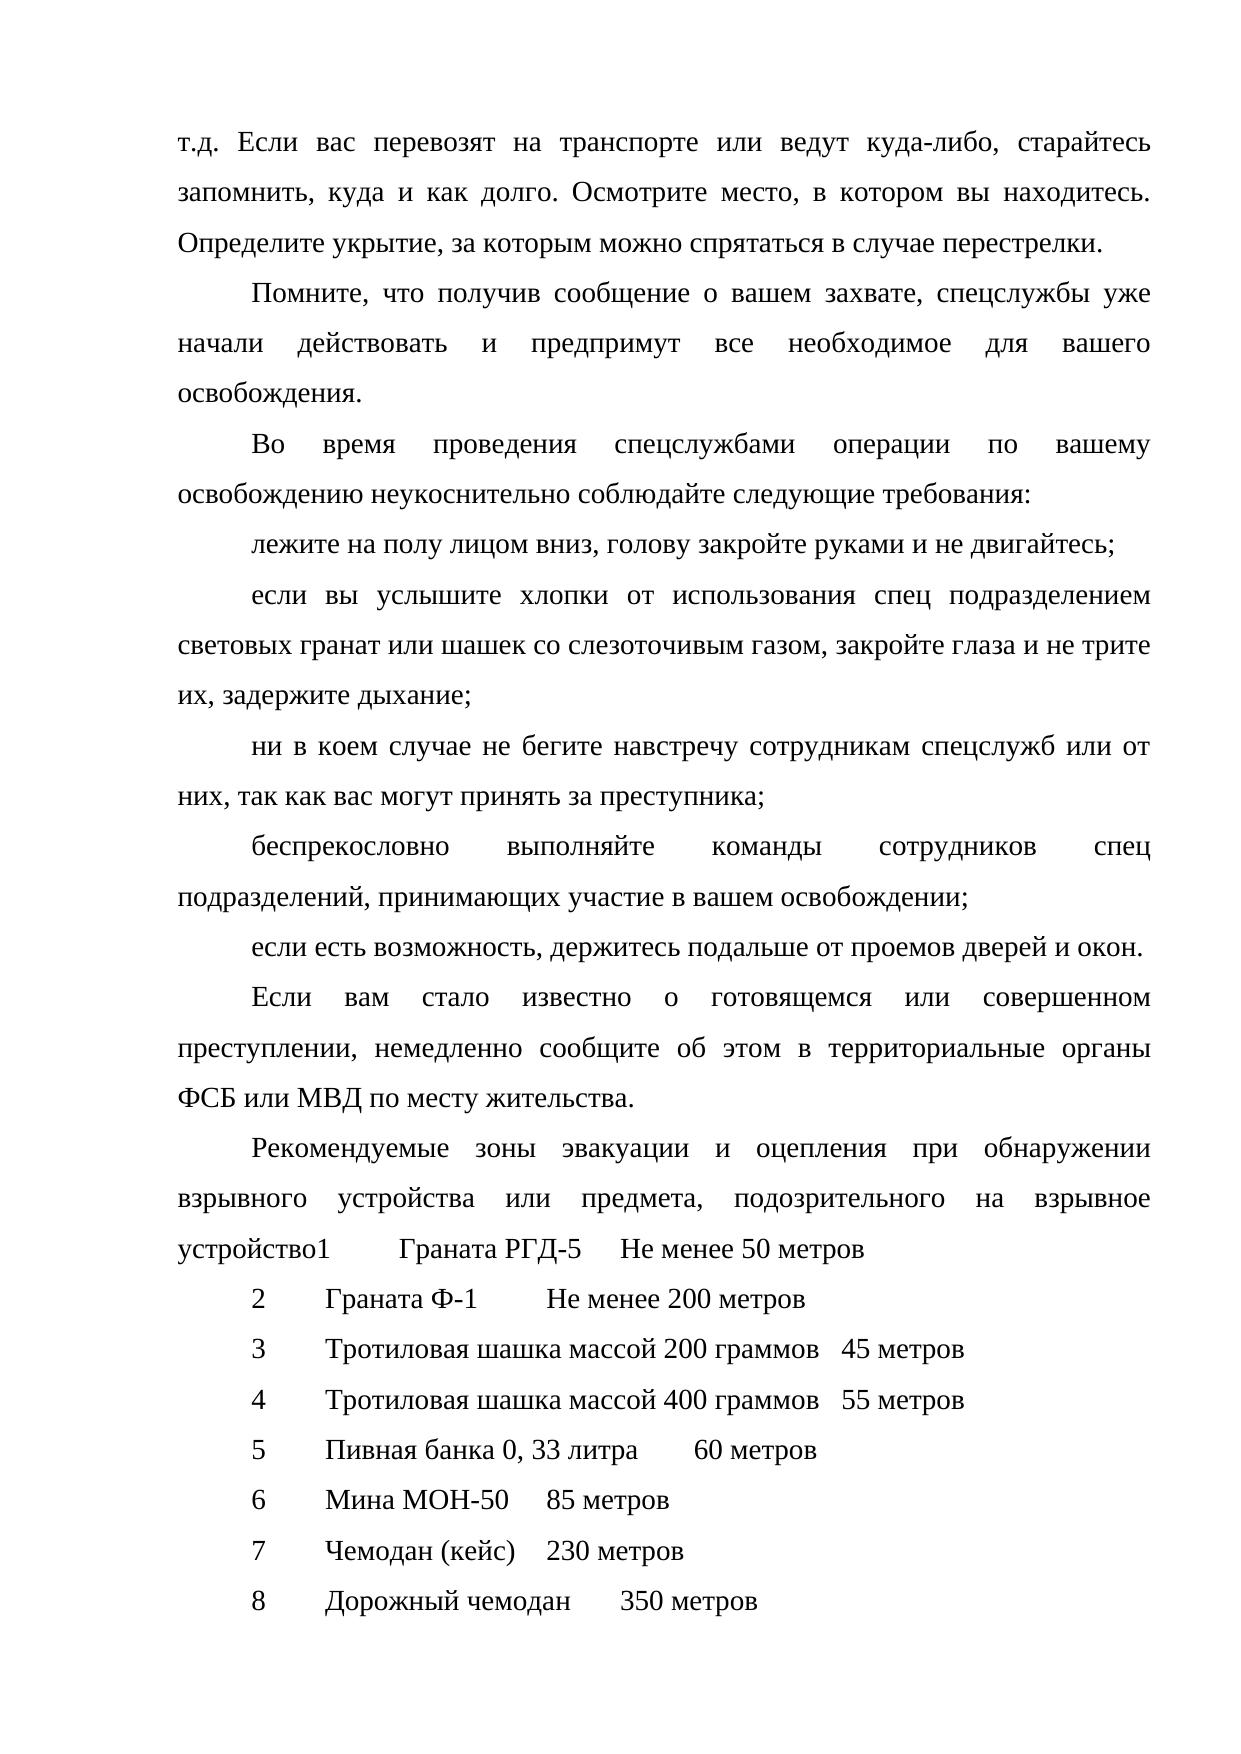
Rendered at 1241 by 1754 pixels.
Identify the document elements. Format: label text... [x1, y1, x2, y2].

text 6 Мина МОН-50 85 метров [177, 1482, 1152, 1516]
text 8 Дорожный чемодан 350 метров [177, 1583, 1152, 1617]
text 3 Тротиловая шашка массой 200 граммов 45 метров [177, 1332, 1152, 1365]
text если есть возможность, держитесь подальше от проемов дверей и окон. [177, 929, 1152, 963]
text 7 Чемодан (кейс) 230 метров [177, 1533, 1152, 1566]
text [177, 124, 1152, 258]
text Помните, что получив сообщение о вашем захвате, спецслужбы уже начали действовать и предпримут все необходимое для вашего освобождения. [177, 275, 1152, 409]
text 5 Пивная банка 0, 33 литра 60 метров [177, 1432, 1152, 1466]
text Во время проведения спецслужбами операции по вашему освобождению неукоснительно соблюдайте следующие требования: [177, 426, 1152, 510]
text Рекомендуемые зоны эвакуации и оцепления при обнаружении взрывного устройства или предмета, подозрительного на взрывное устройство1 Граната РГД-5 Не менее 50 метров [177, 1130, 1152, 1264]
text лежите на полу лицом вниз, голову закройте руками и не двигайтесь; [177, 527, 1152, 560]
text 4 Тротиловая шашка массой 400 граммов 55 метров [177, 1382, 1152, 1415]
text беспрекословно выполняйте команды сотрудников спец подразделений, принимающих участие в вашем освобождении; [177, 828, 1152, 912]
text Если вам стало известно о готовящемся или совершенном преступлении, немедленно сообщите об этом в территориальные органы ФСБ или МВД по месту жительства. [177, 979, 1152, 1113]
text 2 Граната Ф-1 Не менее 200 метров [177, 1281, 1152, 1315]
text ни в коем случае не бегите навстречу сотрудникам спецслужб или от них, так как вас могут принять за преступника; [177, 728, 1152, 812]
text если вы услышите хлопки от использования спец подразделением световых гранат или шашек со слезоточивым газом, закройте глаза и не трите их, задержите дыхание; [177, 577, 1152, 711]
